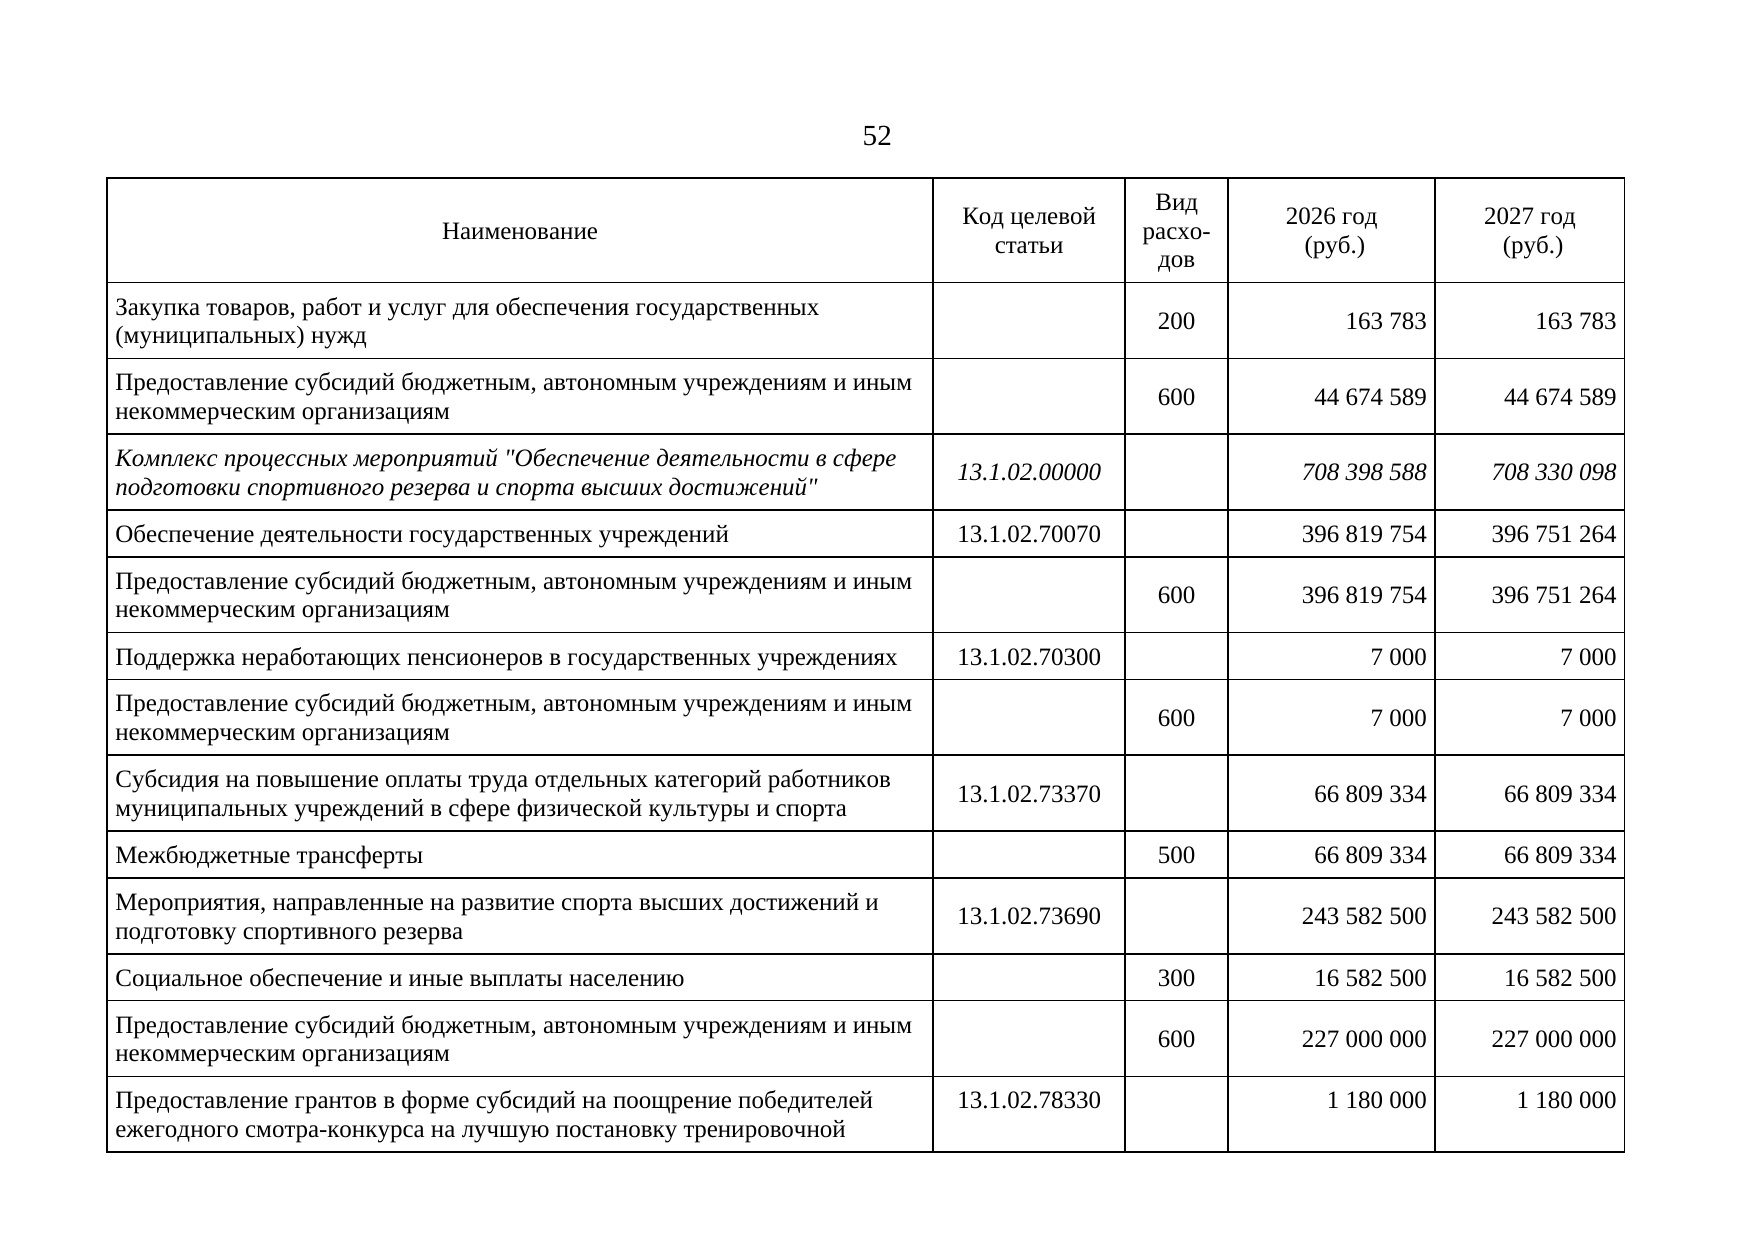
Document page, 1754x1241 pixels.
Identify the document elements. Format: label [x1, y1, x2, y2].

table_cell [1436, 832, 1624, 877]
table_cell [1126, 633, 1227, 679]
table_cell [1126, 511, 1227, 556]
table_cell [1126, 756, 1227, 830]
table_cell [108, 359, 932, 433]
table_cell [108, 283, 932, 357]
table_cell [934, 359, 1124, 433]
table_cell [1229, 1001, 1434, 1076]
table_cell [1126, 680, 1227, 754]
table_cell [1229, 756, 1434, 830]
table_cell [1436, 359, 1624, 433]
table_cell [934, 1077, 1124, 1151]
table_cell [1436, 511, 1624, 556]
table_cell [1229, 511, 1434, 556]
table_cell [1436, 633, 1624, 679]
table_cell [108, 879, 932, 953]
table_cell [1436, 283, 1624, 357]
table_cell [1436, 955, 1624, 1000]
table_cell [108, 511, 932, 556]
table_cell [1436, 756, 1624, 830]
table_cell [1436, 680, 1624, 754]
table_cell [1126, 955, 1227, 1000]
table_header [1436, 179, 1624, 282]
table_header [108, 179, 932, 282]
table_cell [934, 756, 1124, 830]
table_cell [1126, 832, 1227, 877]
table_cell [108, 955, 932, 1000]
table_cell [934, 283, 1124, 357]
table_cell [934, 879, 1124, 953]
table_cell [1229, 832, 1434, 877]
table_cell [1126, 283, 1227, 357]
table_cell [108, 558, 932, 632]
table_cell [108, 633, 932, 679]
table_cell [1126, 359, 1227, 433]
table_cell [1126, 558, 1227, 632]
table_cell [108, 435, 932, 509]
table_header [1126, 179, 1227, 282]
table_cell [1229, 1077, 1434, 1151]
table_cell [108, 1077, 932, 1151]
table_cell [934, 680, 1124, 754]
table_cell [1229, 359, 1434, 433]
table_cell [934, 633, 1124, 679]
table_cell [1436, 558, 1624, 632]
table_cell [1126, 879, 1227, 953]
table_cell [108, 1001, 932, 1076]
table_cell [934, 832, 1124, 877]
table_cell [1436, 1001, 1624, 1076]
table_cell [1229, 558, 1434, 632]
table_header [1229, 179, 1434, 282]
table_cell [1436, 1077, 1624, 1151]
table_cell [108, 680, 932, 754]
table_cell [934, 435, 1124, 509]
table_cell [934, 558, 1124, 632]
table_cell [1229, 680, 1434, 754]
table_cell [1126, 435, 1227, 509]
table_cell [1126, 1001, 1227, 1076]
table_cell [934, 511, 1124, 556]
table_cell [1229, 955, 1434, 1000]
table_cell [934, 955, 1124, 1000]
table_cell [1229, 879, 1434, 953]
table_header [934, 179, 1124, 282]
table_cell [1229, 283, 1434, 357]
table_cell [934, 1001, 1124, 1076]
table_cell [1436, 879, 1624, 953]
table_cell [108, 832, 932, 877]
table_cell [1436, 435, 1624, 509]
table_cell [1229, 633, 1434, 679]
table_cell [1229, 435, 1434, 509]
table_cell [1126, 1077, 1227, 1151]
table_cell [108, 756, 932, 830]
